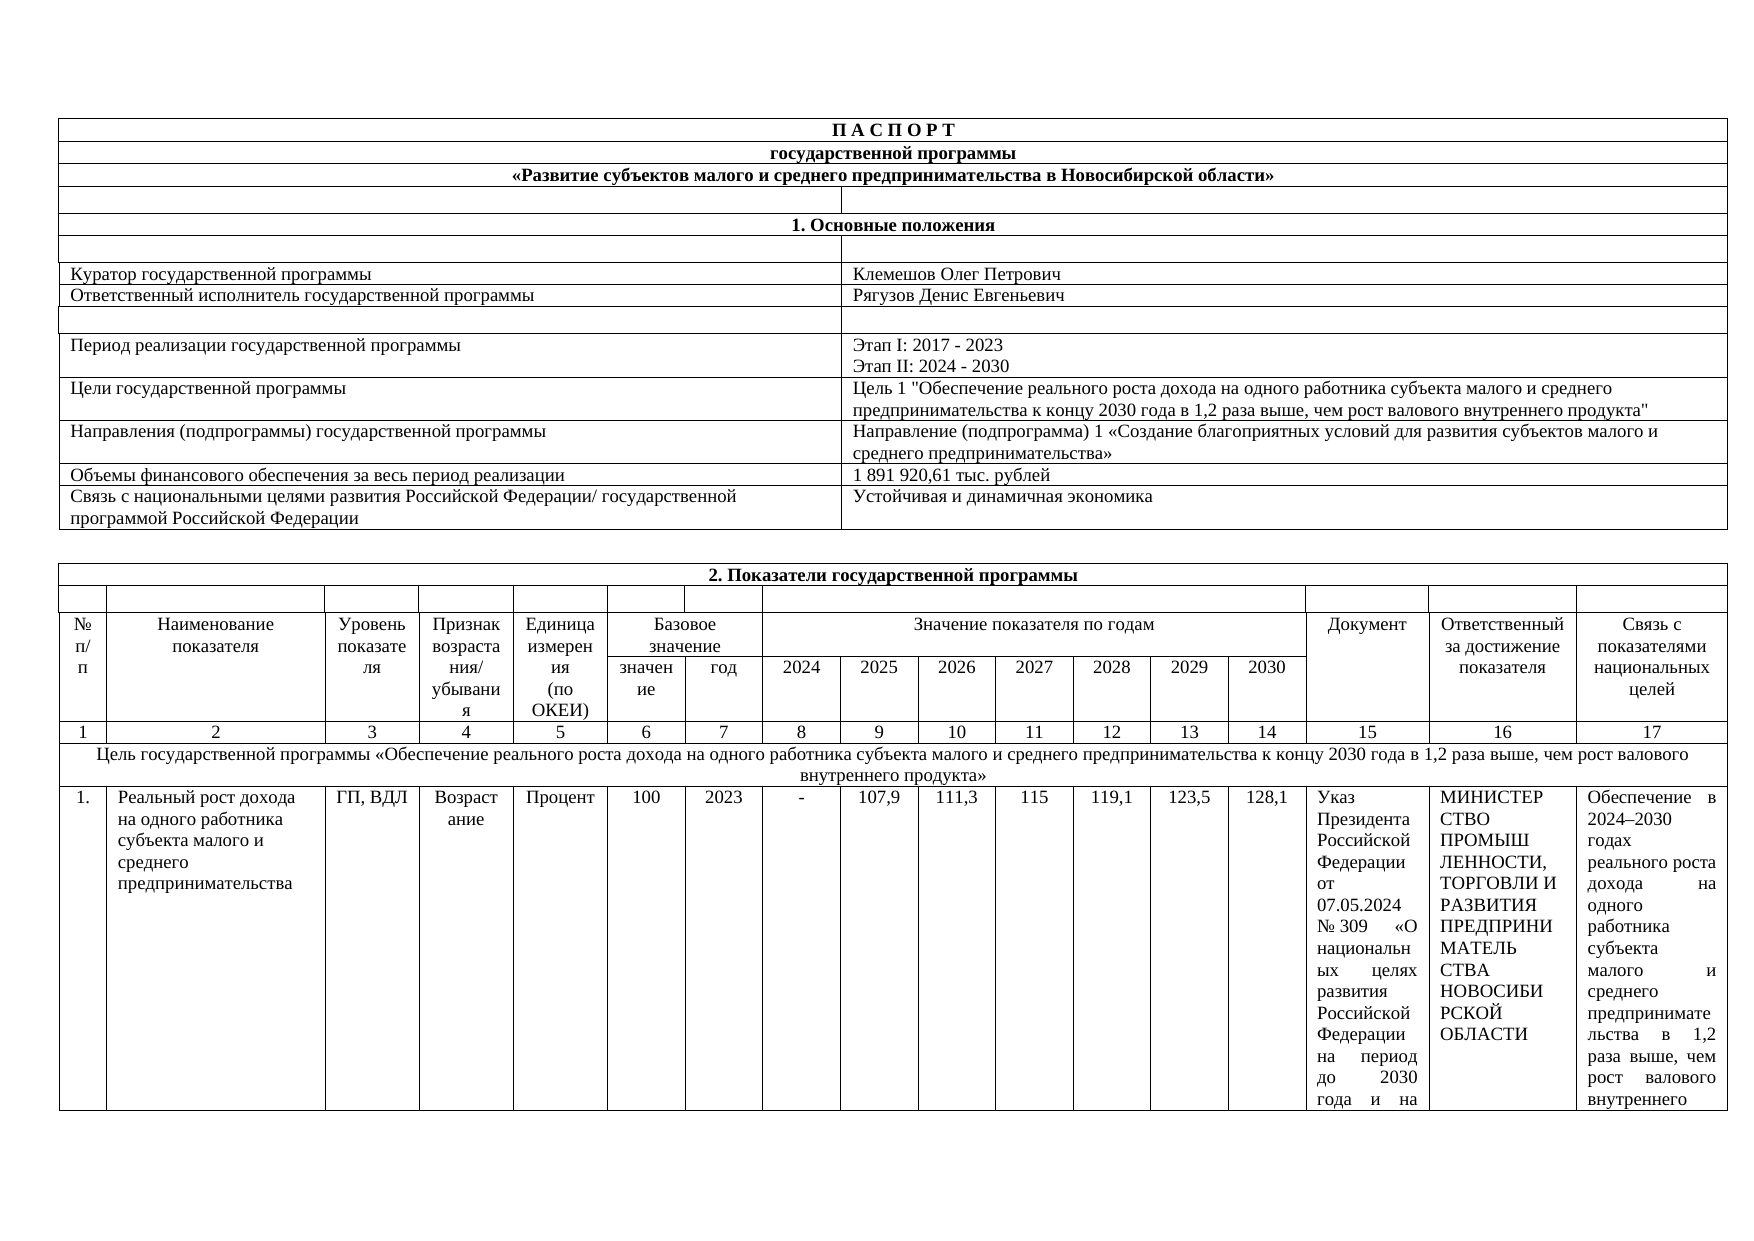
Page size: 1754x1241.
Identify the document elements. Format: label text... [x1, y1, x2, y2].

table_cell год [686, 657, 762, 721]
table_cell 16 [1430, 722, 1576, 742]
table_cell 1 [60, 722, 106, 742]
table_cell [325, 586, 418, 612]
table_cell 15 [1307, 722, 1429, 742]
table_cell 3 [326, 722, 419, 742]
table_cell [842, 307, 1727, 332]
table_cell 2025 [841, 657, 918, 721]
table_cell 107,9 [841, 787, 918, 1109]
table_cell [608, 586, 684, 612]
table_header П А С П О Р Т [59, 119, 1727, 141]
table_cell 13 [1151, 722, 1228, 742]
table_cell 119,1 [1074, 787, 1150, 1109]
table_cell Этап I: 2017 - 2023 Этап II: 2024 - 2030 [842, 334, 1727, 377]
table_cell 14 [1229, 722, 1306, 742]
table_cell [1429, 586, 1576, 612]
table_cell 11 [996, 722, 1073, 742]
table_cell 123,5 [1151, 787, 1228, 1109]
table_cell Объемы финансового обеспечения за весь период реализации [60, 464, 841, 485]
table_cell 2026 [919, 657, 995, 721]
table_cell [1577, 787, 1727, 1109]
table_cell 17 [1577, 722, 1727, 742]
table_cell [59, 236, 841, 262]
table_cell 1. Основные положения [59, 214, 1727, 235]
table_cell [685, 586, 762, 612]
table_cell 2024 [763, 657, 840, 721]
table_cell 1. [60, 787, 106, 1109]
table_cell 2028 [1074, 657, 1150, 721]
table_cell 10 [919, 722, 995, 742]
table_cell [763, 586, 1305, 612]
table_cell Признак возрастания/ убывания [420, 613, 513, 721]
table_cell Наименование показателя [107, 613, 325, 721]
table_cell 8 [763, 722, 840, 742]
table_cell Базовое значение [608, 613, 762, 656]
table_cell Возрастание [420, 787, 513, 1109]
table_cell значение [608, 657, 685, 721]
table_cell ГП, ВДЛ [326, 787, 419, 1109]
table_cell [107, 586, 324, 612]
table_cell 12 [1074, 722, 1150, 742]
table_cell 6 [608, 722, 685, 742]
table_cell Устойчивая и динамичная экономика [842, 486, 1727, 528]
table_cell 2027 [996, 657, 1073, 721]
table_cell 100 [608, 787, 685, 1109]
table_cell [1577, 586, 1727, 612]
table_cell Рягузов Денис Евгеньевич [842, 285, 1727, 306]
table_cell [514, 586, 607, 612]
table_cell 115 [996, 787, 1073, 1109]
table_cell - [763, 787, 840, 1109]
table_cell 128,1 [1229, 787, 1306, 1109]
table_cell Процент [514, 787, 607, 1109]
table_cell 2 [107, 722, 325, 742]
table_cell государственной программы [59, 142, 1727, 163]
table_cell Связь с национальными целями развития Российской Федерации/ государственной программой Российской Федерации [60, 486, 841, 528]
table_cell Куратор государственной программы [60, 263, 841, 284]
table_cell Связь с показателями национальных целей [1577, 613, 1727, 721]
table_cell 9 [841, 722, 918, 742]
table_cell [1430, 787, 1576, 1109]
table_cell Единица измерения (по ОКЕИ) [514, 613, 607, 721]
table_cell 7 [686, 722, 762, 742]
table_cell 4 [420, 722, 513, 742]
table_cell [59, 187, 841, 212]
table_cell Уровень показателя [326, 613, 419, 721]
table_cell «Развитие субъектов малого и среднего предпринимательства в Новосибирской области» [59, 164, 1727, 186]
table_cell Цель 1 "Обеспечение реального роста дохода на одного работника субъекта малого и среднего предпринимательства к концу 2030 года в 1,2 раза выше, чем рост валового внутреннего продукта" [842, 378, 1727, 420]
table_cell 5 [514, 722, 607, 742]
table_cell [842, 187, 1727, 212]
table_cell [59, 586, 106, 612]
table_cell Ответственный исполнитель государственной программы [60, 285, 841, 306]
table_cell 2029 [1151, 657, 1228, 721]
table_cell 1 891 920,61 тыс. рублей [842, 464, 1727, 485]
table_cell Документ [1307, 613, 1429, 721]
table_cell [1306, 586, 1428, 612]
table_cell 2023 [686, 787, 762, 1109]
table_cell Направления (подпрограммы) государственной программы [60, 421, 841, 463]
table_cell Период реализации государственной программы [60, 334, 841, 377]
table_cell Направление (подпрограмма) 1 «Создание благоприятных условий для развития субъектов малого и среднего предпринимательства» [842, 421, 1727, 463]
table_cell Цели государственной программы [60, 378, 841, 420]
table_cell 111,3 [919, 787, 995, 1109]
table_cell Ответственный за достижение показателя [1430, 613, 1576, 721]
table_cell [1307, 787, 1429, 1109]
table_cell Клемешов Олег Петрович [842, 263, 1727, 284]
table_cell [419, 586, 513, 612]
table_cell [842, 236, 1727, 262]
table_cell Значение показателя по годам [763, 613, 1306, 656]
table_header 2. Показатели государственной программы [59, 564, 1727, 585]
table_cell № п/п [60, 613, 106, 721]
table_cell 2030 [1229, 657, 1306, 721]
table_cell [59, 307, 841, 332]
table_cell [107, 787, 325, 1109]
table_cell Цель государственной программы «Обеспечение реального роста дохода на одного работника субъекта малого и среднего предпринимательства к концу 2030 года в 1,2 раза выше, чем рост валового внутреннего продукта» [60, 744, 1727, 786]
